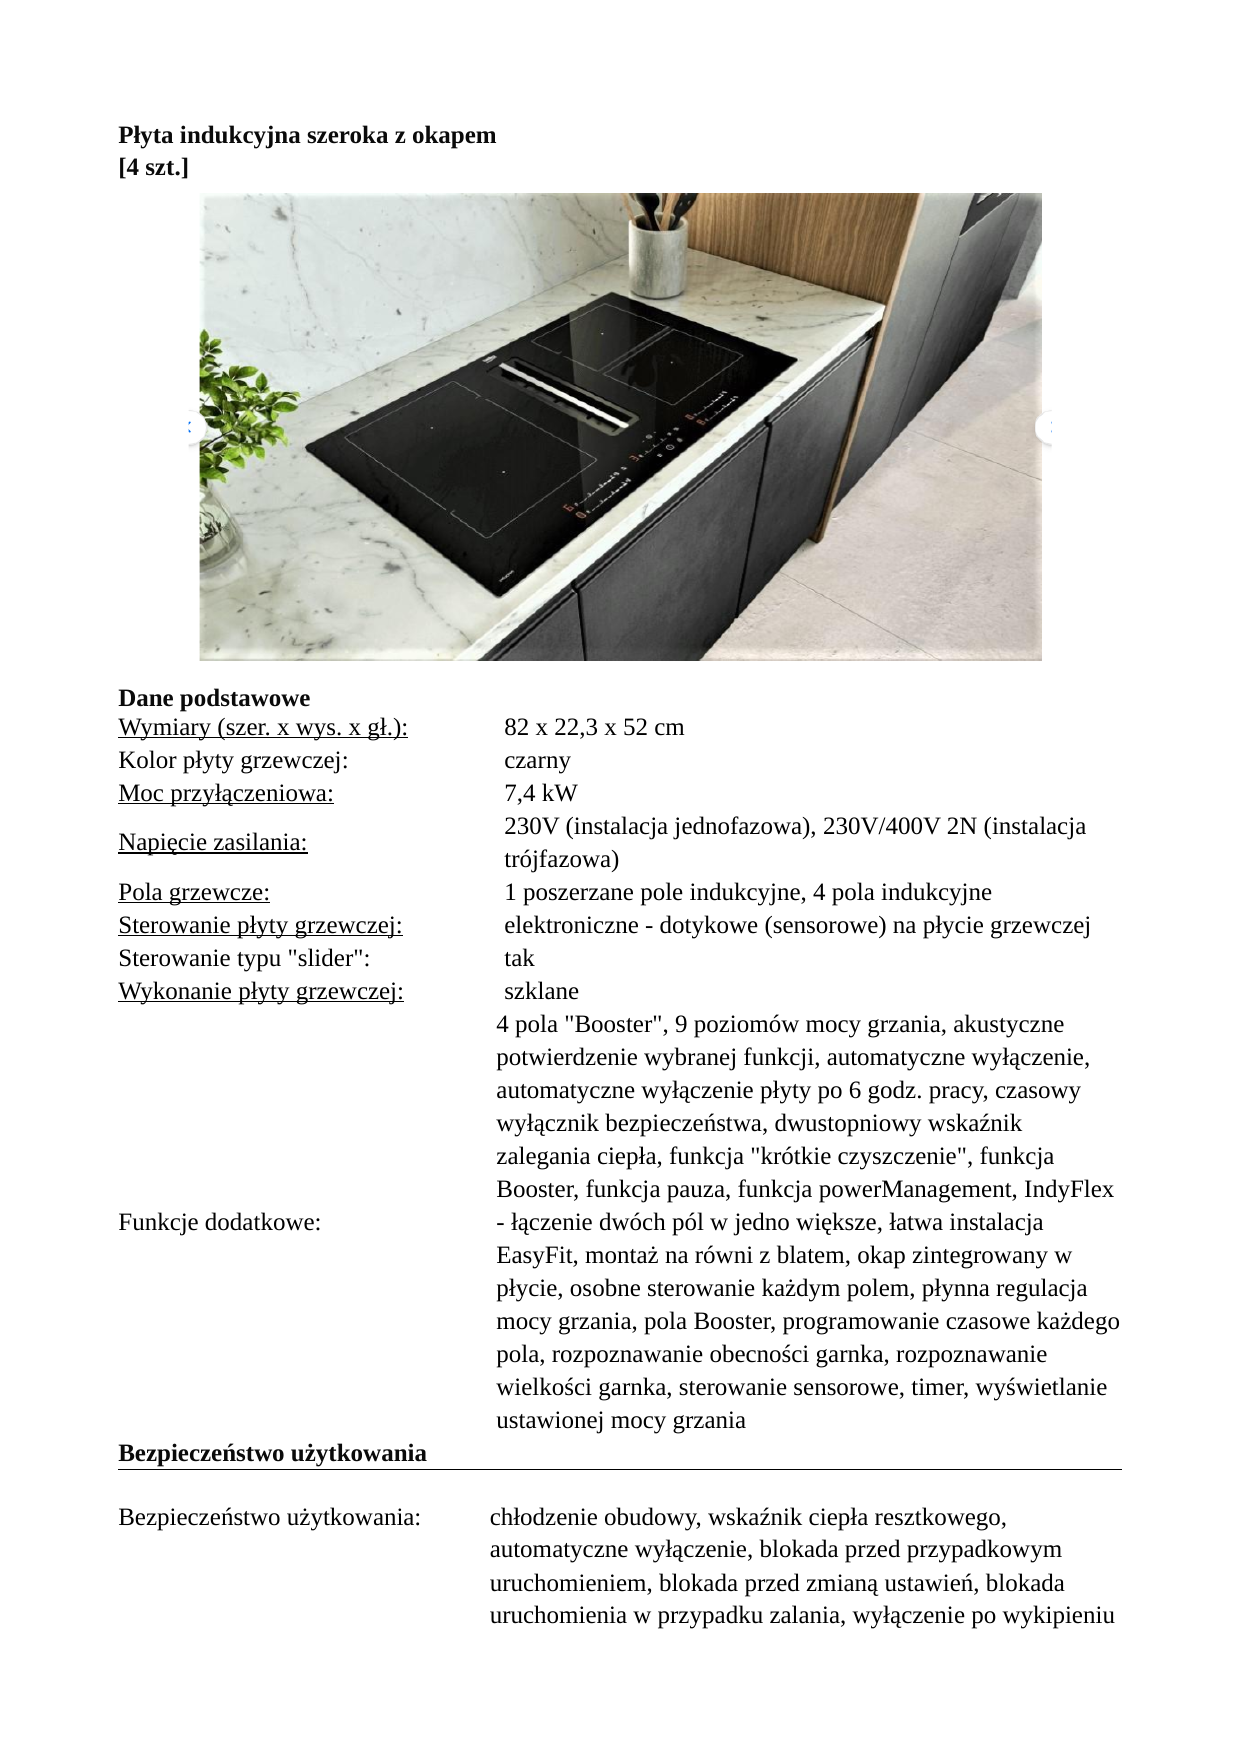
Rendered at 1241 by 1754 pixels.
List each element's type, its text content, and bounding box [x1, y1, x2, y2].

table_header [490, 1502, 1123, 1629]
table_cell Sterowanie typu "slider": [118, 943, 496, 976]
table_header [118, 1502, 489, 1629]
picture [188, 180, 1052, 669]
table_cell Pola grzewcze: [118, 877, 496, 910]
subtitle Bezpieczeństwo użytkowania [118, 1438, 1122, 1469]
table_cell Wykonanie płyty grzewczej: [118, 976, 496, 1009]
table_cell Funkcje dodatkowe: [118, 1009, 496, 1438]
table_cell tak [496, 943, 1123, 976]
subtitle [4 szt.] [118, 149, 1122, 181]
table_cell 4 pola "Booster", 9 poziomów mocy grzania, akustyczne potwierdzenie wybranej funkcji, automatyczne wyłączenie, automatyczne wyłączenie płyty po 6 godz. pracy, czasowy wyłącznik bezpieczeństwa, dwustopniowy wskaźnik zalegania ciepła, funkcja "krótkie czyszczenie", funkcja Booster, funkcja pauza, funkcja powerManagement, IndyFlex - łączenie dwóch pól w jedno większe, łatwa instalacja EasyFit, montaż na równi z blatem, okap zintegrowany w płycie, osobne sterowanie każdym polem, płynna regulacja mocy grzania, pola Booster, programowanie czasowe każdego pola, rozpoznawanie obecności garnka, rozpoznawanie wielkości garnka, sterowanie sensorowe, timer, wyświetlanie ustawionej mocy grzania [496, 1009, 1123, 1438]
table_cell 1 poszerzane pole indukcyjne, 4 pola indukcyjne [496, 877, 1123, 910]
subtitle Płyta indukcyjna szeroka z okapem [118, 118, 1122, 149]
table_cell 230V (instalacja jednofazowa), 230V/400V 2N (instalacja trójfazowa) [496, 811, 1123, 877]
table_cell Napięcie zasilania: [118, 811, 496, 877]
table_cell 7,4 kW [496, 778, 1123, 811]
table_cell Sterowanie płyty grzewczej: [118, 910, 496, 943]
table_cell Kolor płyty grzewczej: [118, 745, 496, 778]
table_cell szklane [496, 976, 1123, 1009]
table_header 82 x 22,3 x 52 cm [496, 712, 1123, 745]
table_cell elektroniczne - dotykowe (sensorowe) na płycie grzewczej [496, 910, 1123, 943]
subtitle Dane podstawowe [118, 681, 1122, 712]
table_header Wymiary (szer. x wys. x gł.): [118, 712, 496, 745]
table_cell czarny [496, 745, 1123, 778]
table_cell Moc przyłączeniowa: [118, 778, 496, 811]
